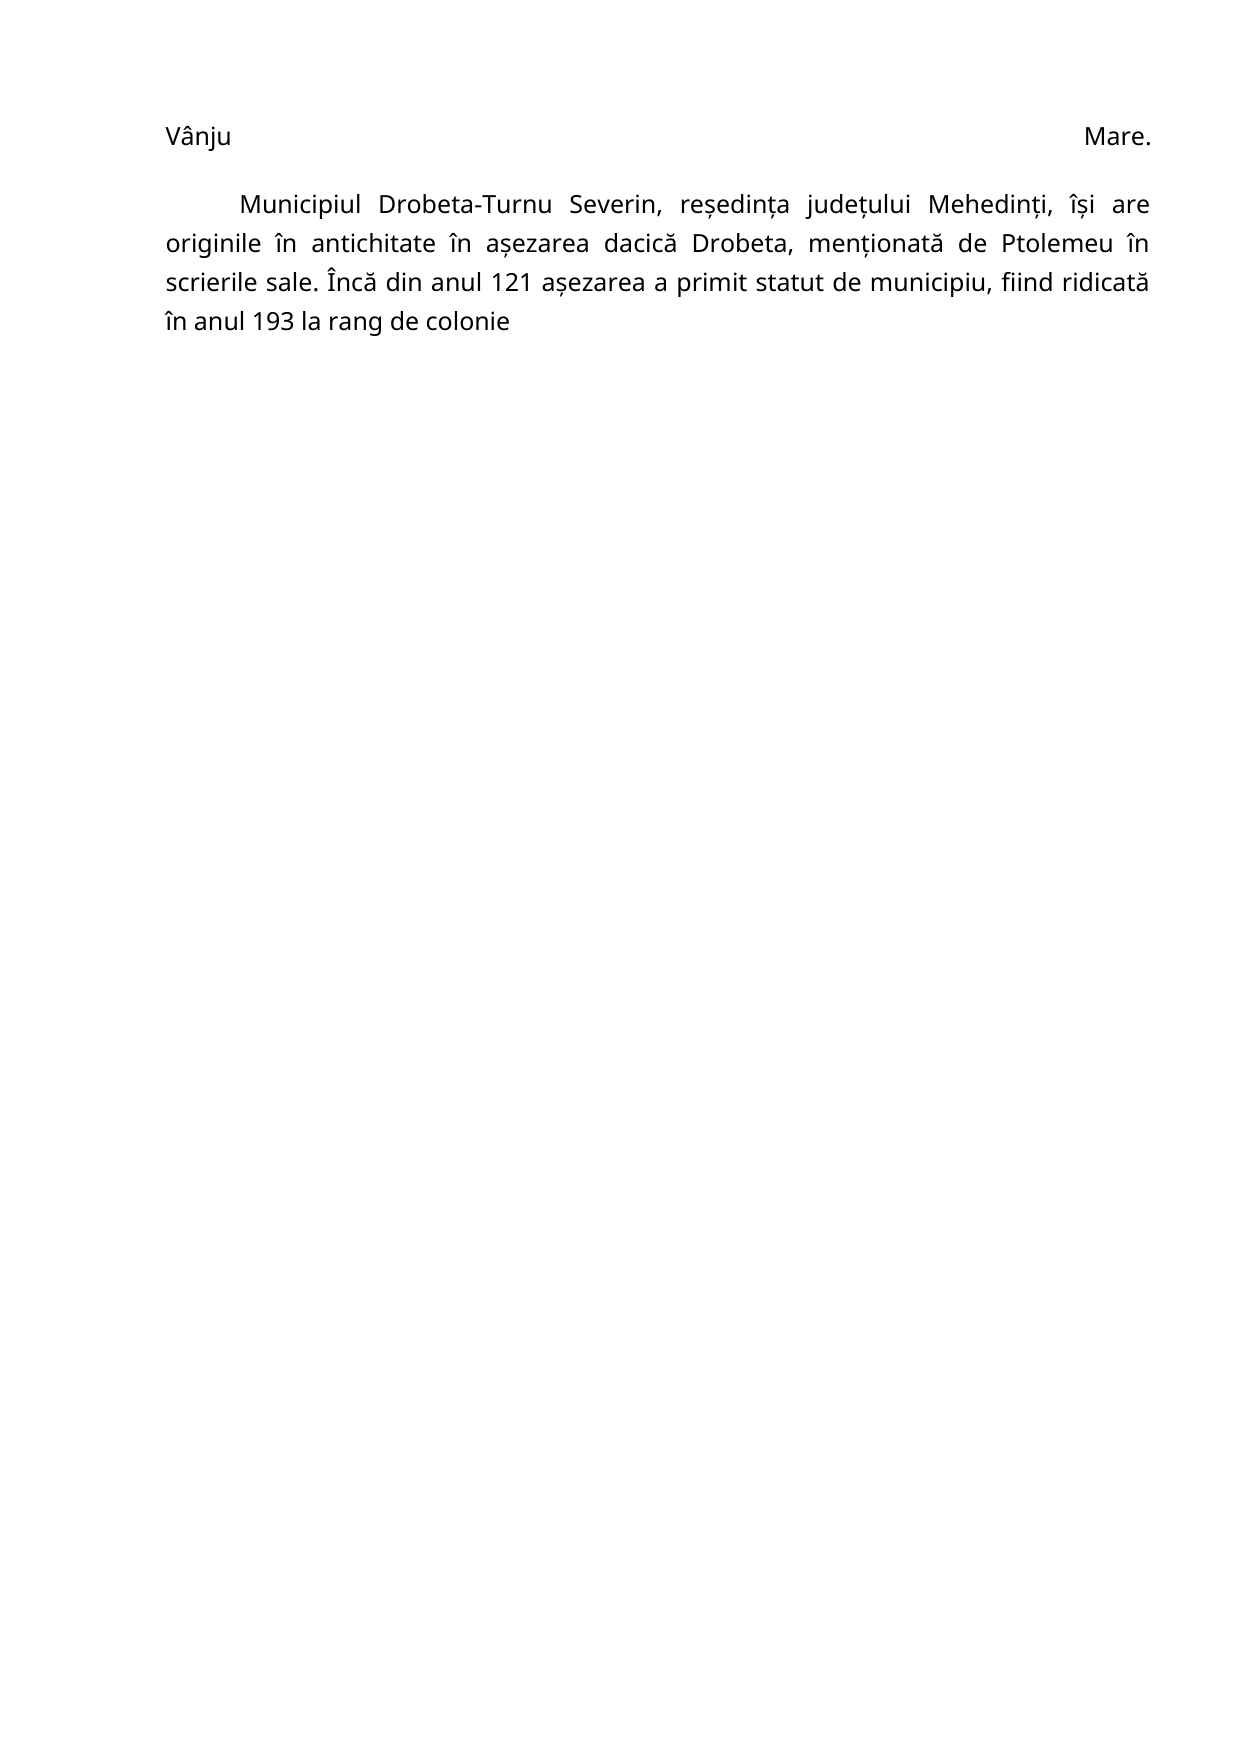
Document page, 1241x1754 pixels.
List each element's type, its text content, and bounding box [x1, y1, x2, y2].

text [165, 118, 1152, 182]
text Municipiul Drobeta-Turnu Severin, reședința județului Mehedinți, își are originile în antichitate în așezarea dacică Drobeta, menționată de Ptolemeu în scrierile sale. Încă din anul 121 așezarea a primit statut de municipiu, fiind ridicată în anul 193 la rang de colonie [165, 186, 1152, 338]
